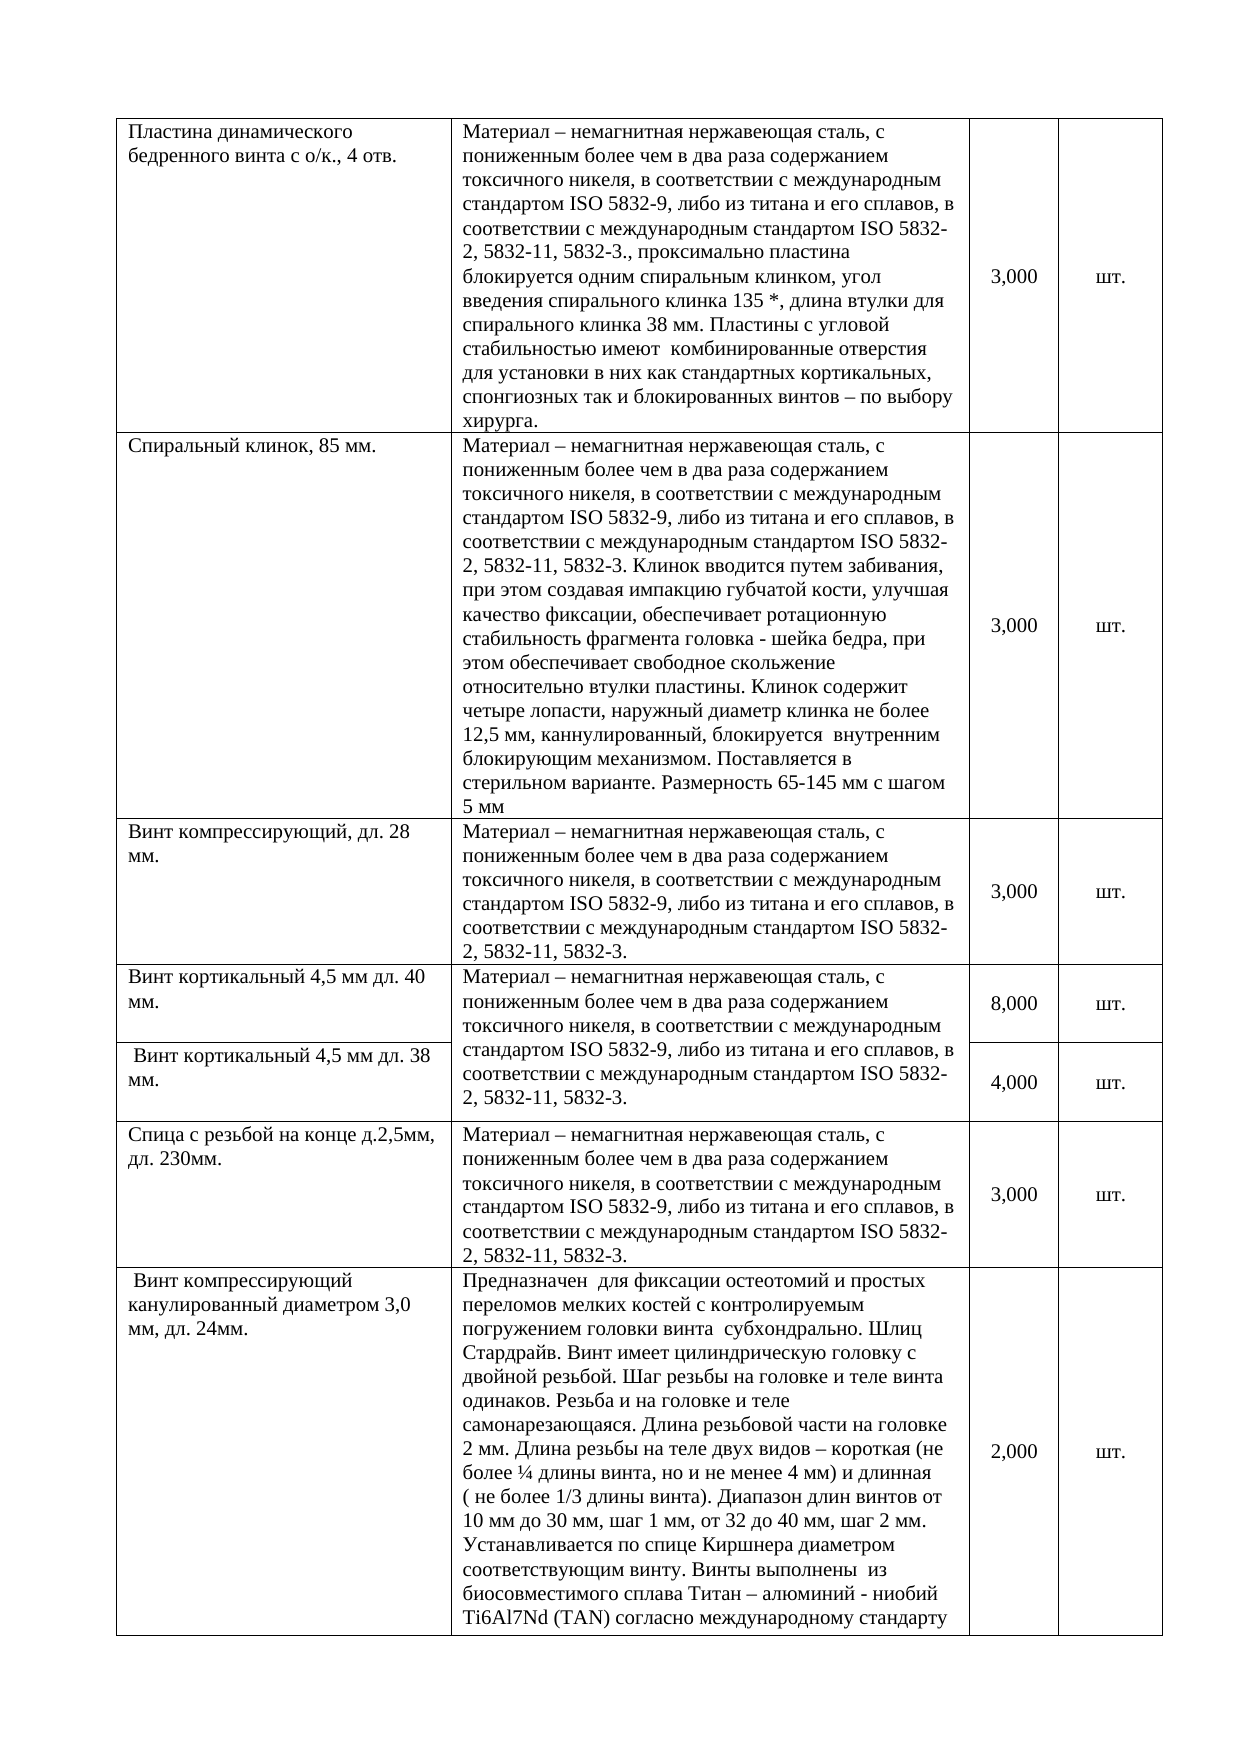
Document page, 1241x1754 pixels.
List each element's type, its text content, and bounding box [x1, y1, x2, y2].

table_cell шт. [1059, 433, 1162, 818]
table_cell Материал – немагнитная нержавеющая сталь, с пониженным более чем в два раза содержанием токсичного никеля, в соответствии с международным стандартом ISO 5832-9, либо из титана и его сплавов, в соответствии с международным стандартом ISO 5832-2, 5832-11, 5832-3. [452, 965, 969, 1121]
table_cell 4,000 [970, 1043, 1058, 1121]
table_cell Cпица с резьбой на конце д.2,5мм, дл. 230мм. [117, 1122, 451, 1267]
table_cell шт. [1059, 1268, 1162, 1635]
table_cell Материал – немагнитная нержавеющая сталь, с пониженным более чем в два раза содержанием токсичного никеля, в соответствии с международным стандартом ISO 5832-9, либо из титана и его сплавов, в соответствии с международным стандартом ISO 5832-2, 5832-11, 5832-3. [452, 819, 969, 963]
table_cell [117, 1268, 451, 1635]
table_cell 8,000 [970, 965, 1058, 1042]
table_cell Материал – немагнитная нержавеющая сталь, с пониженным более чем в два раза содержанием токсичного никеля, в соответствии с международным стандартом ISO 5832-9, либо из титана и его сплавов, в соответствии с международным стандартом ISO 5832-2, 5832-11, 5832-3. Клинок вводится путем забивания, при этом создавая импакцию губчатой кости, улучшая качество фиксации, обеспечивает ротационную стабильность фрагмента головка - шейка бедра, при этом обеспечивает свободное скольжение относительно втулки пластины. Клинок содержит четыре лопасти, наружный диаметр клинка не более 12,5 мм, каннулированный, блокируется внутренним блокирующим механизмом. Поставляется в стерильном варианте. Размерность 65-145 мм с шагом 5 мм [452, 433, 969, 818]
table_cell шт. [1059, 119, 1162, 432]
table_cell 3,000 [970, 1122, 1058, 1267]
table_cell 2,000 [970, 1268, 1058, 1635]
table_cell 3,000 [970, 433, 1058, 818]
table_cell 3,000 [970, 819, 1058, 963]
table_cell Пластина динамического бедренного винта с о/к., 4 отв. [117, 119, 451, 432]
table_cell шт. [1059, 1122, 1162, 1267]
table_cell Материал – немагнитная нержавеющая сталь, с пониженным более чем в два раза содержанием токсичного никеля, в соответствии с международным стандартом ISO 5832-9, либо из титана и его сплавов, в соответствии с международным стандартом ISO 5832-2, 5832-11, 5832-3., проксимально пластина блокируется одним спиральным клинком, угол введения спирального клинка 135 *, длина втулки для спирального клинка 38 мм. Пластины с угловой стабильностью имеют комбинированные отверстия для установки в них как стандартных кортикальных, спонгиозных так и блокированных винтов – по выбору хирурга. [452, 119, 969, 432]
table_cell шт. [1059, 1043, 1162, 1121]
table_cell Винт компрессирующий, дл. 28 мм. [117, 819, 451, 963]
table_cell Спиральный клинок, 85 мм. [117, 433, 451, 818]
table_cell 3,000 [970, 119, 1058, 432]
table_cell Винт кортикальный 4,5 мм дл. 40 мм. [117, 965, 451, 1042]
table_cell шт. [1059, 819, 1162, 963]
table_cell Материал – немагнитная нержавеющая сталь, с пониженным более чем в два раза содержанием токсичного никеля, в соответствии с международным стандартом ISO 5832-9, либо из титана и его сплавов, в соответствии с международным стандартом ISO 5832-2, 5832-11, 5832-3. [452, 1122, 969, 1267]
table_cell Винт кортикальный 4,5 мм дл. 38 мм. [117, 1043, 451, 1121]
table_cell шт. [1059, 965, 1162, 1042]
